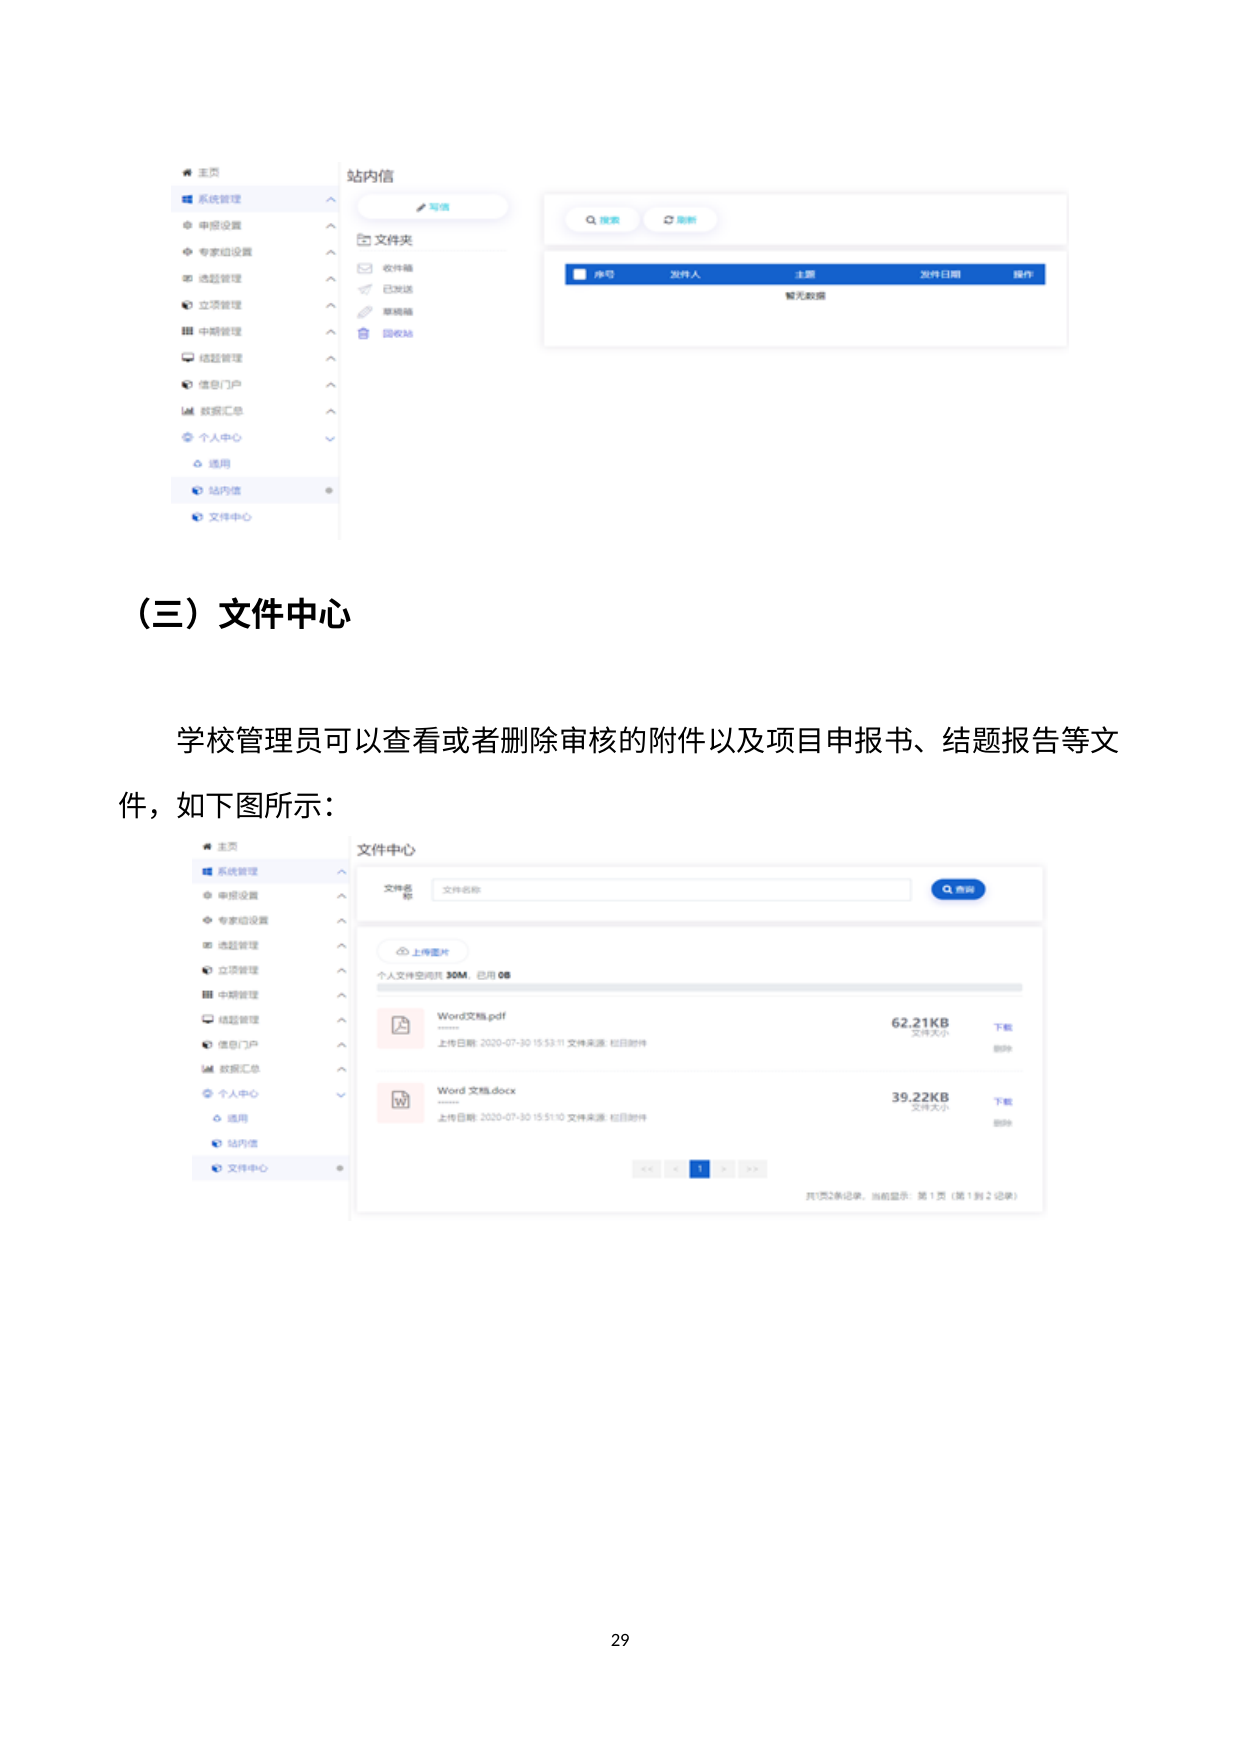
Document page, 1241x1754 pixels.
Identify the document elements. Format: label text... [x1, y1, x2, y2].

text 学校管理员可以查看或者删除审核的附件以及项目申报书、结题报告等文件，如下图所示： [118, 706, 1122, 836]
subtitle （三）文件中心 [118, 579, 1122, 644]
picture [171, 162, 1070, 540]
picture [192, 836, 1049, 1221]
